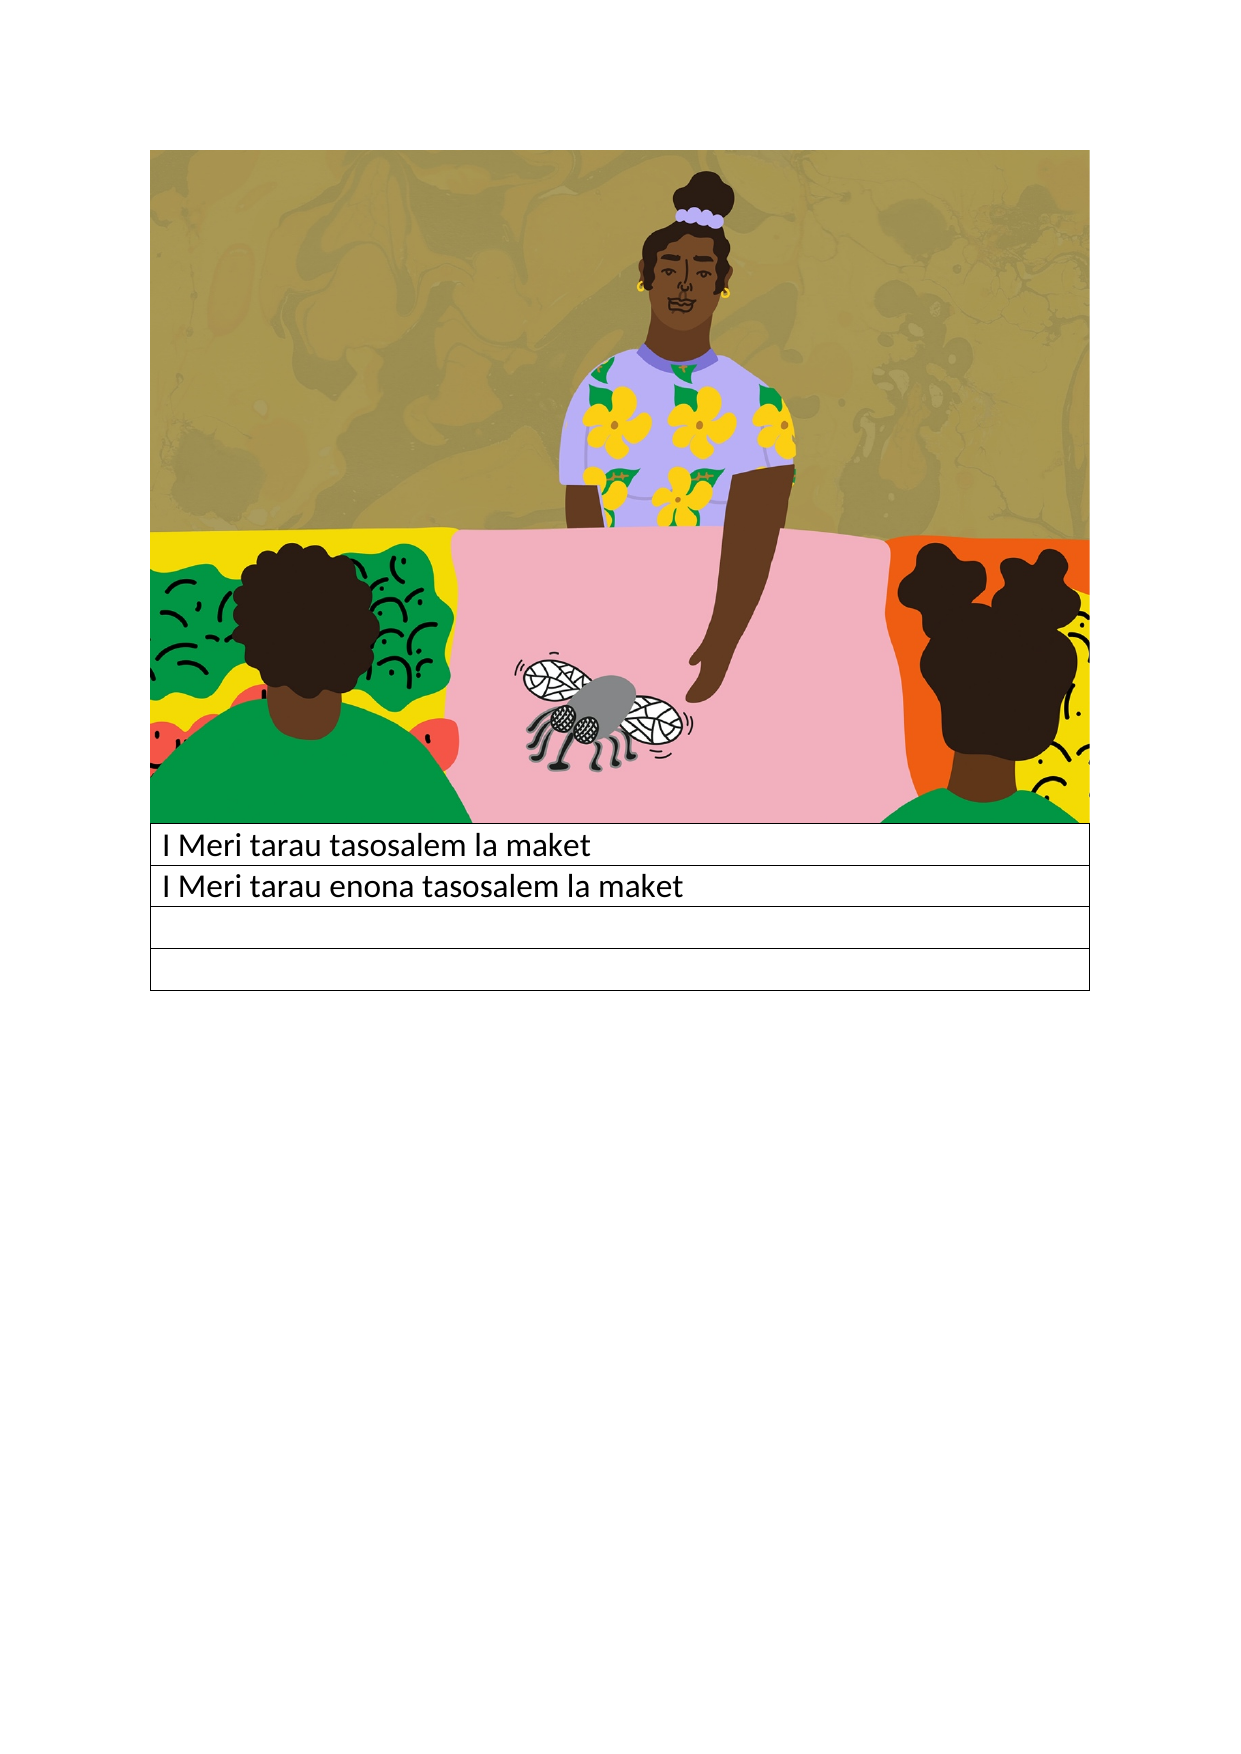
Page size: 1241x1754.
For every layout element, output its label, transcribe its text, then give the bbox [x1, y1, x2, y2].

table_cell [151, 949, 1089, 990]
picture [150, 150, 1090, 823]
table_header I Meri tarau tasosalem la maket [151, 824, 1089, 864]
table_cell I Meri tarau enona tasosalem la maket [151, 866, 1089, 906]
table_cell [151, 907, 1089, 948]
